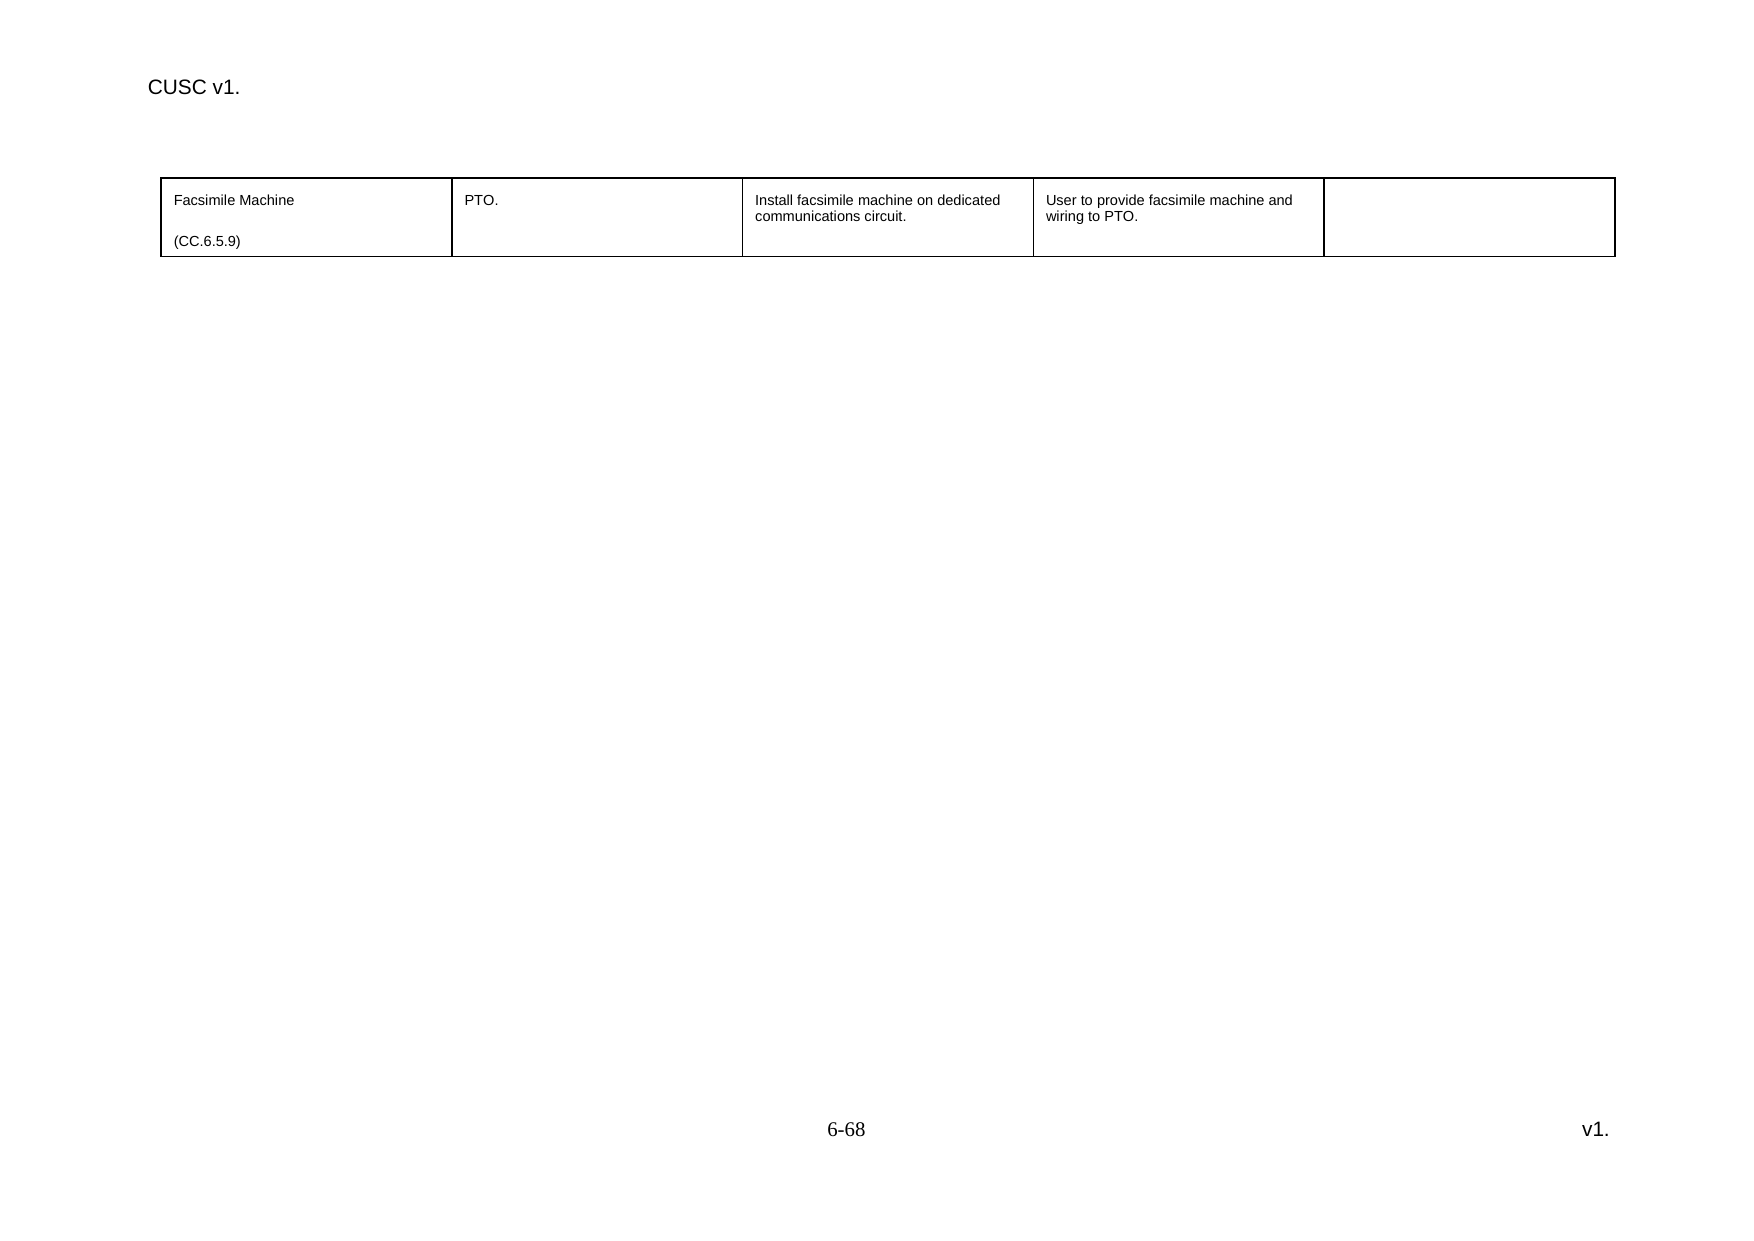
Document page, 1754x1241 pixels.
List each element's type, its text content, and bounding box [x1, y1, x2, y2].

table_cell User to provide facsimile machine and wiring to PTO. [1034, 179, 1323, 256]
table_cell [1325, 179, 1614, 256]
table_cell Facsimile Machine (CC.6.5.9) [162, 179, 451, 256]
table_cell Install facsimile machine on dedicated communications circuit. [743, 179, 1033, 256]
table_cell PTO. [453, 179, 742, 256]
